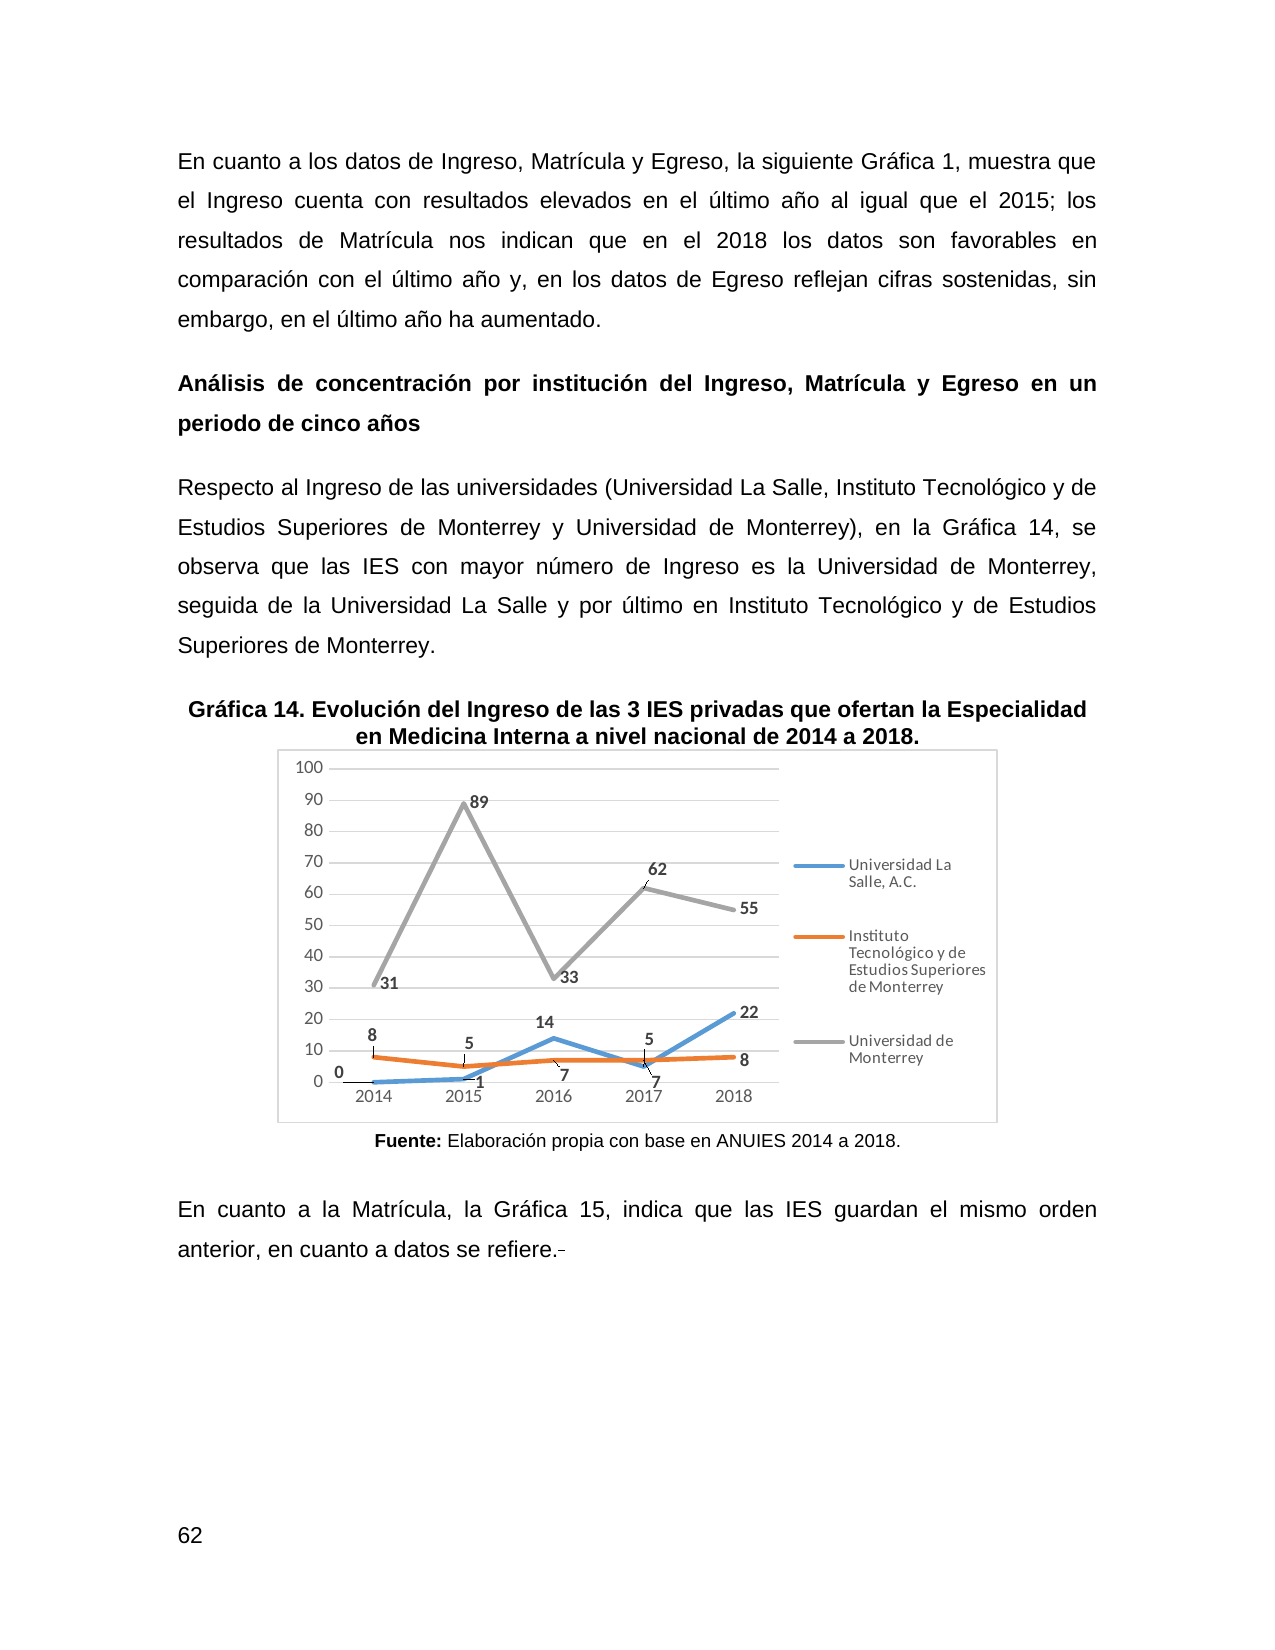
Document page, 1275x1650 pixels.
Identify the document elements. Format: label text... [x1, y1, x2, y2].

text Análisis de concentración por institución del Ingreso, Matrícula y Egreso en un periodo de cinco años [177, 370, 1098, 436]
text En cuanto a los datos de Ingreso, Matrícula y Egreso, la siguiente Gráfica 1, muestra que el Ingreso cuenta con resultados elevados en el último año al igual que el 2015; los resultados de Matrícula nos indican que en el 2018 los datos son favorables en comparación con el último año y, en los datos de Egreso reflejan cifras sostenidas, sin embargo, en el último año ha aumentado. [177, 148, 1098, 332]
text Fuente: Elaboración propia con base en ANUIES 2014 a 2018. [177, 1129, 1098, 1151]
text Respecto al Ingreso de las universidades (Universidad La Salle, Instituto Tecnológico y de Estudios Superiores de Monterrey y Universidad de Monterrey), en la Gráfica 14, se observa que las IES con mayor número de Ingreso es la Universidad de Monterrey, seguida de la Universidad La Salle y por último en Instituto Tecnológico y de Estudios Superiores de Monterrey. [177, 474, 1098, 658]
text En cuanto a la Matrícula, la Gráfica 15, indica que las IES guardan el mismo orden anterior, en cuanto a datos se refiere. [177, 1196, 1098, 1262]
text Gráfica 14. Evolución del Ingreso de las 3 IES privadas que ofertan la Especialidad en Medicina Interna a nivel nacional de 2014 a 2018. [177, 696, 1098, 749]
